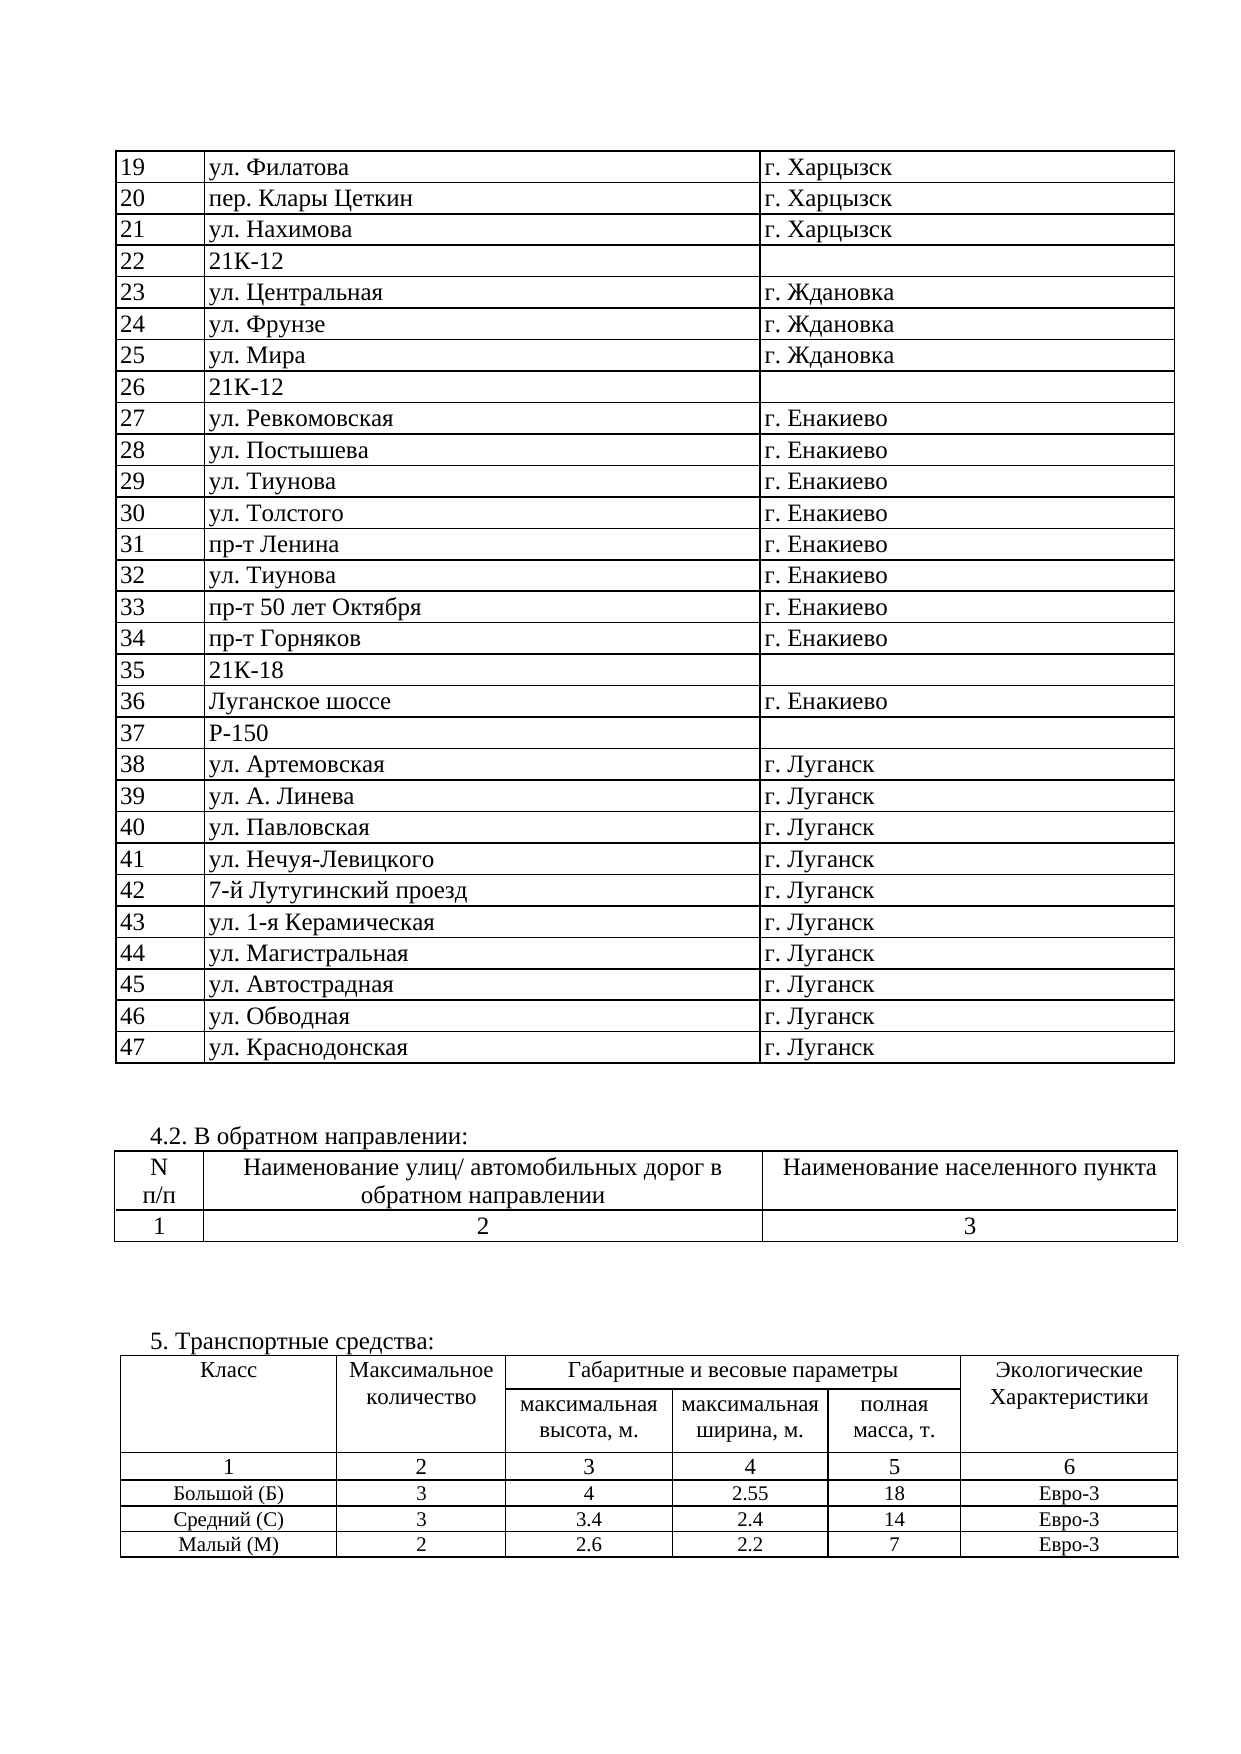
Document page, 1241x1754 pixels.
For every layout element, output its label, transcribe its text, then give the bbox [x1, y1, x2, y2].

table_cell г. Ждановка [761, 309, 1174, 339]
table_cell г. Енакиево [761, 686, 1174, 716]
table_cell 37 [117, 718, 204, 748]
table_cell Р-150 [205, 718, 759, 748]
table_cell 28 [117, 435, 204, 464]
table_cell г. Харцызск [761, 152, 1174, 181]
table_header Наименование улиц/ автомобильных дорог в обратном направлении [204, 1152, 762, 1209]
table_cell г. Енакиево [761, 403, 1174, 433]
table_cell 3 [506, 1453, 672, 1479]
table_cell г. Енакиево [761, 623, 1174, 653]
table_cell 21К-12 [205, 246, 759, 276]
table_cell 24 [117, 309, 204, 339]
table_cell пер. Клары Цеткин [205, 183, 759, 213]
table_cell 21К-12 [205, 372, 759, 402]
table_cell 2.2 [673, 1532, 827, 1556]
table_cell пр-т Ленина [205, 529, 759, 559]
table_cell 31 [117, 529, 204, 559]
table_cell 21 [117, 215, 204, 244]
table_cell пр-т 50 лет Октября [205, 592, 759, 622]
table_cell 3 [337, 1481, 505, 1505]
table_cell 32 [117, 561, 204, 590]
table_cell [761, 718, 1174, 748]
table_cell ул. Мира [205, 340, 759, 370]
table_cell полная масса, т. [829, 1390, 960, 1451]
table_cell Евро-3 [961, 1507, 1177, 1531]
table_cell [761, 372, 1174, 402]
table_cell 7-й Лутугинский проезд [205, 875, 759, 905]
table_cell ул. Тиунова [205, 466, 759, 496]
table_header Класс [121, 1356, 336, 1451]
table_cell ул. Ревкомовская [205, 403, 759, 433]
table_cell 3.4 [506, 1507, 672, 1531]
table_cell 4 [673, 1453, 827, 1479]
table_cell 19 [117, 152, 204, 181]
table_cell ул. Фрунзе [205, 309, 759, 339]
table_cell ул. Артемовская [205, 749, 759, 779]
table_cell [761, 655, 1174, 685]
table_cell ул. Тиунова [205, 561, 759, 590]
table_cell 33 [117, 592, 204, 622]
table_cell 3 [763, 1209, 1177, 1241]
table_cell 35 [117, 655, 204, 685]
table_cell ул. 1-я Керамическая [205, 907, 759, 936]
table_cell г. Луганск [761, 844, 1174, 873]
table_cell ул. Постышева [205, 435, 759, 464]
table_cell максимальная ширина, м. [673, 1390, 827, 1451]
table_cell пр-т Горняков [205, 623, 759, 653]
table_cell 41 [117, 844, 204, 873]
table_cell г. Енакиево [761, 592, 1174, 622]
table_cell г. Харцызск [761, 183, 1174, 213]
table_cell 36 [117, 686, 204, 716]
table_cell 29 [117, 466, 204, 496]
table_cell Евро-3 [961, 1481, 1177, 1505]
table_cell г. Луганск [761, 907, 1174, 936]
table_cell 2.6 [506, 1532, 672, 1556]
table_header Наименование населенного пункта [763, 1152, 1177, 1209]
table_cell ул. Нечуя-Левицкого [205, 844, 759, 873]
table_cell ул. Краснодонская [205, 1032, 759, 1062]
table_cell 2 [204, 1211, 762, 1241]
table_cell ул. Нахимова [205, 215, 759, 244]
table_cell 26 [117, 372, 204, 402]
table_cell 34 [117, 623, 204, 653]
text 5. Транспортные средства: [150, 1326, 1090, 1355]
table_cell 40 [117, 812, 204, 842]
table_cell 2 [337, 1453, 505, 1479]
table_cell 18 [829, 1481, 960, 1505]
table_cell Средний (С) [121, 1507, 336, 1531]
table_cell Малый (М) [121, 1532, 336, 1556]
table_cell 7 [829, 1532, 960, 1556]
table_cell 20 [117, 183, 204, 213]
table_cell г. Харцызск [761, 215, 1174, 244]
table_cell ул. Магистральная [205, 938, 759, 968]
table_cell Большой (Б) [121, 1481, 336, 1505]
table_cell 23 [117, 277, 204, 307]
table_cell 44 [117, 938, 204, 968]
table_cell г. Луганск [761, 749, 1174, 779]
table_cell 42 [117, 875, 204, 905]
table_cell 1 [121, 1453, 336, 1479]
table_cell 27 [117, 403, 204, 433]
table_cell 22 [117, 246, 204, 276]
table_header Максимальное количество [337, 1356, 505, 1451]
table_cell г. Ждановка [761, 340, 1174, 370]
table_cell г. Луганск [761, 938, 1174, 968]
table_cell г. Луганск [761, 781, 1174, 811]
table_cell г. Ждановка [761, 277, 1174, 307]
table_cell Луганское шоссе [205, 686, 759, 716]
table_cell ул. Павловская [205, 812, 759, 842]
table_cell [761, 246, 1174, 276]
table_cell г. Луганск [761, 1032, 1174, 1062]
table_cell г. Луганск [761, 812, 1174, 842]
table_cell 47 [117, 1032, 204, 1062]
table_cell г. Луганск [761, 875, 1174, 905]
table_cell г. Енакиево [761, 498, 1174, 527]
table_header Экологические Характеристики [961, 1356, 1177, 1451]
table_cell максимальная высота, м. [506, 1390, 672, 1451]
table_cell г. Енакиево [761, 435, 1174, 464]
table_cell г. Луганск [761, 1001, 1174, 1031]
table_cell 38 [117, 749, 204, 779]
table_cell Евро-3 [961, 1532, 1177, 1556]
table_cell г. Луганск [761, 970, 1174, 999]
table_cell г. Енакиево [761, 529, 1174, 559]
table_cell 39 [117, 781, 204, 811]
table_cell ул. Автострадная [205, 970, 759, 999]
table_cell 3 [337, 1507, 505, 1531]
table_header N п/п [115, 1152, 203, 1209]
table_cell 5 [829, 1453, 960, 1479]
table_cell 14 [829, 1507, 960, 1531]
table_cell 46 [117, 1001, 204, 1031]
table_cell ул. Толстого [205, 498, 759, 527]
text 4.2. В обратном направлении: [150, 1121, 1090, 1150]
table_cell г. Енакиево [761, 561, 1174, 590]
table_cell ул. А. Линева [205, 781, 759, 811]
table_cell 30 [117, 498, 204, 527]
table_cell 45 [117, 970, 204, 999]
table_cell 25 [117, 340, 204, 370]
table_cell 2.4 [673, 1507, 827, 1531]
table_cell г. Енакиево [761, 466, 1174, 496]
table_cell ул. Обводная [205, 1001, 759, 1031]
table_cell 1 [115, 1210, 203, 1241]
table_cell 2 [337, 1532, 505, 1556]
table_cell 4 [506, 1481, 672, 1505]
table_cell ул. Центральная [205, 277, 759, 307]
table_cell 21К-18 [205, 655, 759, 685]
table_cell 43 [117, 907, 204, 936]
table_header Габаритные и весовые параметры [506, 1356, 960, 1388]
table_cell 6 [961, 1453, 1177, 1479]
table_cell 2.55 [673, 1481, 827, 1505]
table_cell ул. Филатова [205, 152, 759, 181]
